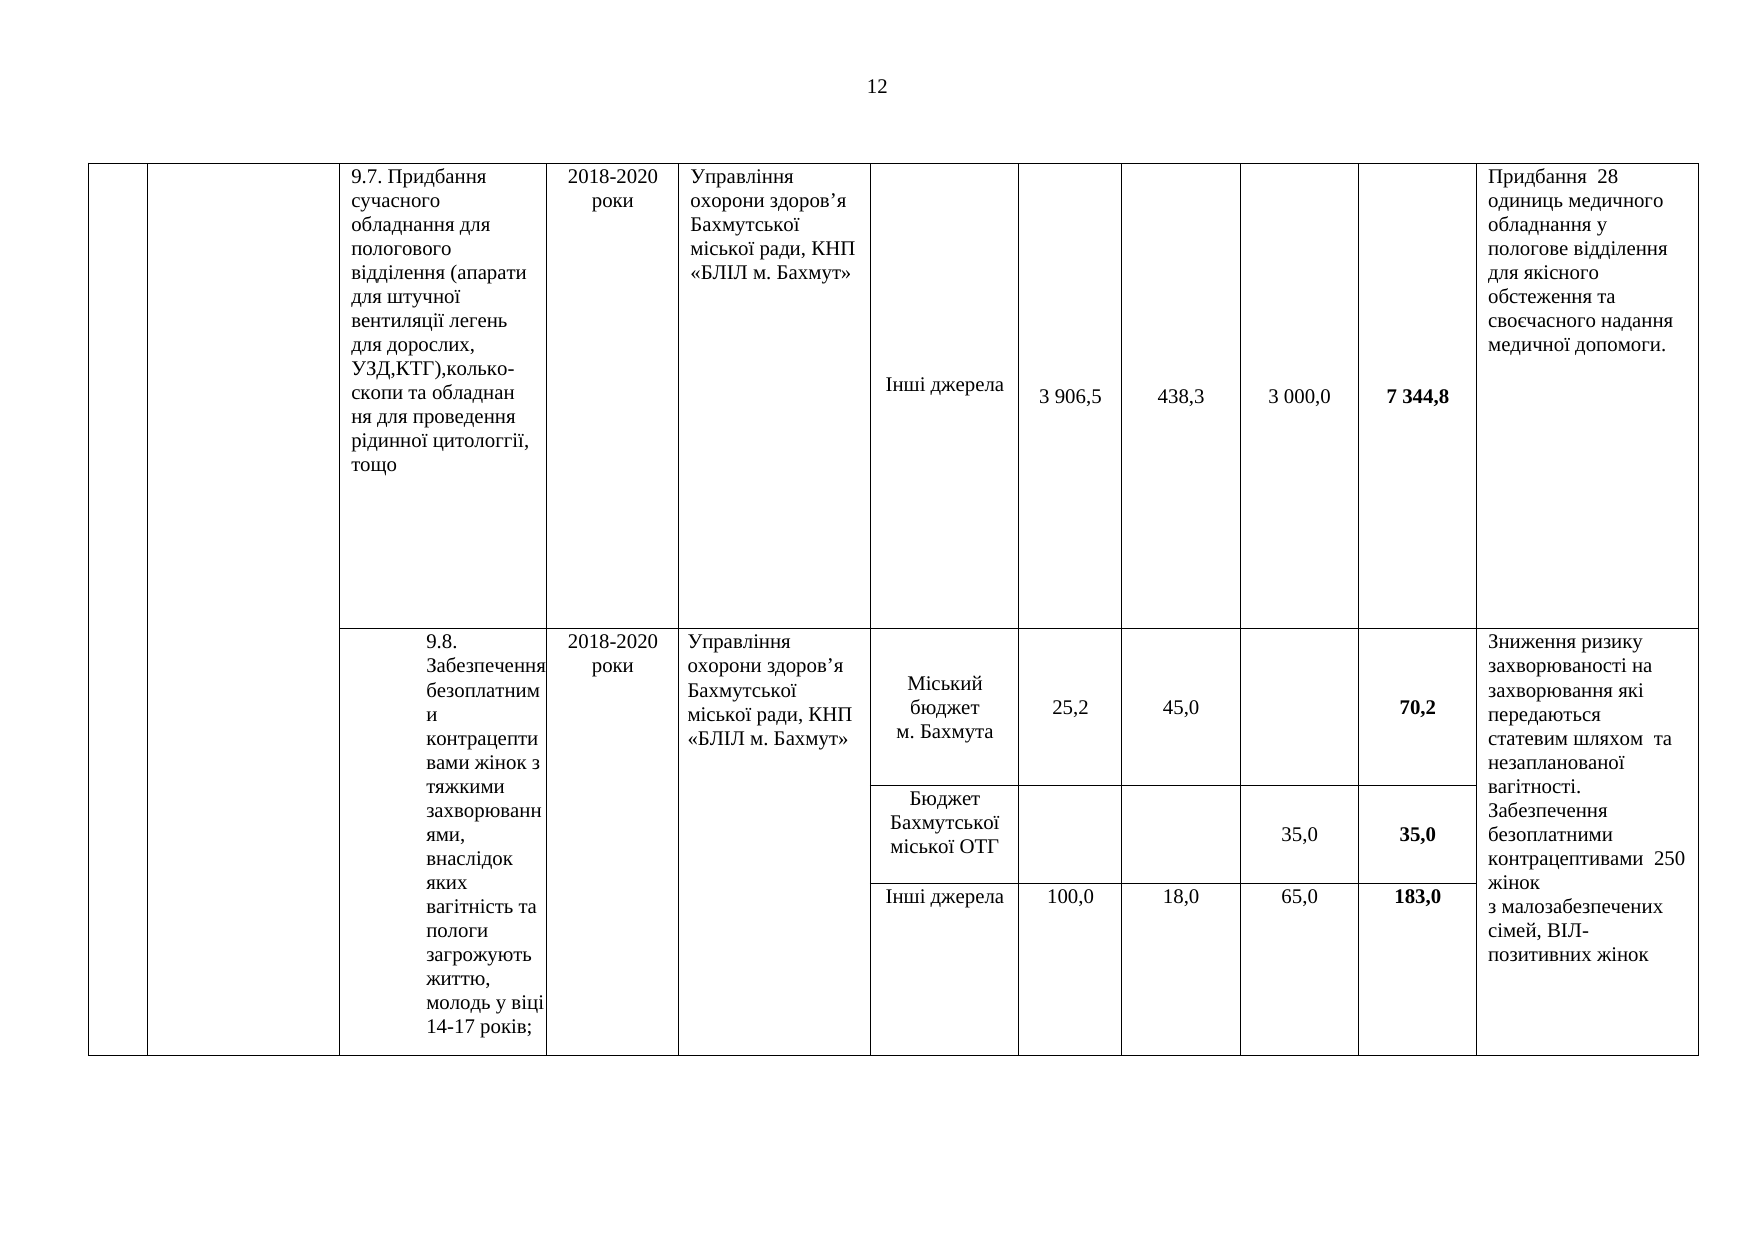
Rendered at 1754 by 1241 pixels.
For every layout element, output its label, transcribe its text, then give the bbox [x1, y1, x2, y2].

table_cell 35,0 [1241, 786, 1358, 883]
table_cell 45,0 [1122, 629, 1240, 784]
table_cell [1122, 786, 1240, 883]
table_cell 3 000,0 [1241, 164, 1358, 628]
table_cell 2018-2020 роки [547, 164, 678, 628]
table_cell 70,2 [1359, 629, 1476, 784]
table_cell 100,0 [1019, 884, 1121, 1055]
table_cell [1241, 629, 1358, 784]
table_cell 35,0 [1359, 786, 1476, 883]
table_cell Управління охорони здоров’я Бахмутської міської ради, КНП «БЛІЛ м. Бахмут» [679, 629, 870, 1055]
table_cell [1019, 786, 1121, 883]
table_cell Бюджет Бахмутської міської ОТГ [871, 786, 1018, 883]
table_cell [679, 164, 870, 628]
table_cell 2018-2020 роки [547, 629, 678, 1055]
table_cell 3 906,5 [1019, 164, 1121, 628]
table_cell 183,0 [1359, 884, 1476, 1055]
table_cell Міський бюджет м. Бахмута [871, 629, 1018, 784]
table_cell 7 344,8 [1359, 164, 1476, 628]
table_cell Зниження ризику захворюваності на захворювання які передаються статевим шляхом та незапланованої вагітності. Забезпечення безоплатними контрацептивами 250 жінок з малозабезпечених сімей, ВІЛ-позитивних жінок [1477, 629, 1698, 1055]
table_cell 9.7. Придбання сучасного обладнання для пологового відділення (апарати для штучної вентиляції легень для дорослих, УЗД,КТГ),колько- скопи та обладнан ня для проведення рідинної цитологгії, тощо [340, 164, 546, 628]
table_cell Інші джерела [871, 884, 1018, 1055]
table_cell 9.8. Забезпечення безоплатними контрацептивами жінок з тяжкими захворюваннями, внаслідок яких вагітність та пологи загрожують життю, молодь у віці 14-17 років; жінок з малозабез печених сімей, ВІЛ-позитивних жінок [340, 629, 546, 1055]
table_cell Інші джерела [871, 164, 1018, 628]
table_cell 438,3 [1122, 164, 1240, 628]
table_cell 65,0 [1241, 884, 1358, 1055]
table_cell 25,2 [1019, 629, 1121, 784]
table_cell Придбання 28 одиниць медичного обладнання у пологове відділення для якісного обстеження та своєчасного надання медичної допомоги. [1477, 164, 1698, 628]
table_cell 18,0 [1122, 884, 1240, 1055]
